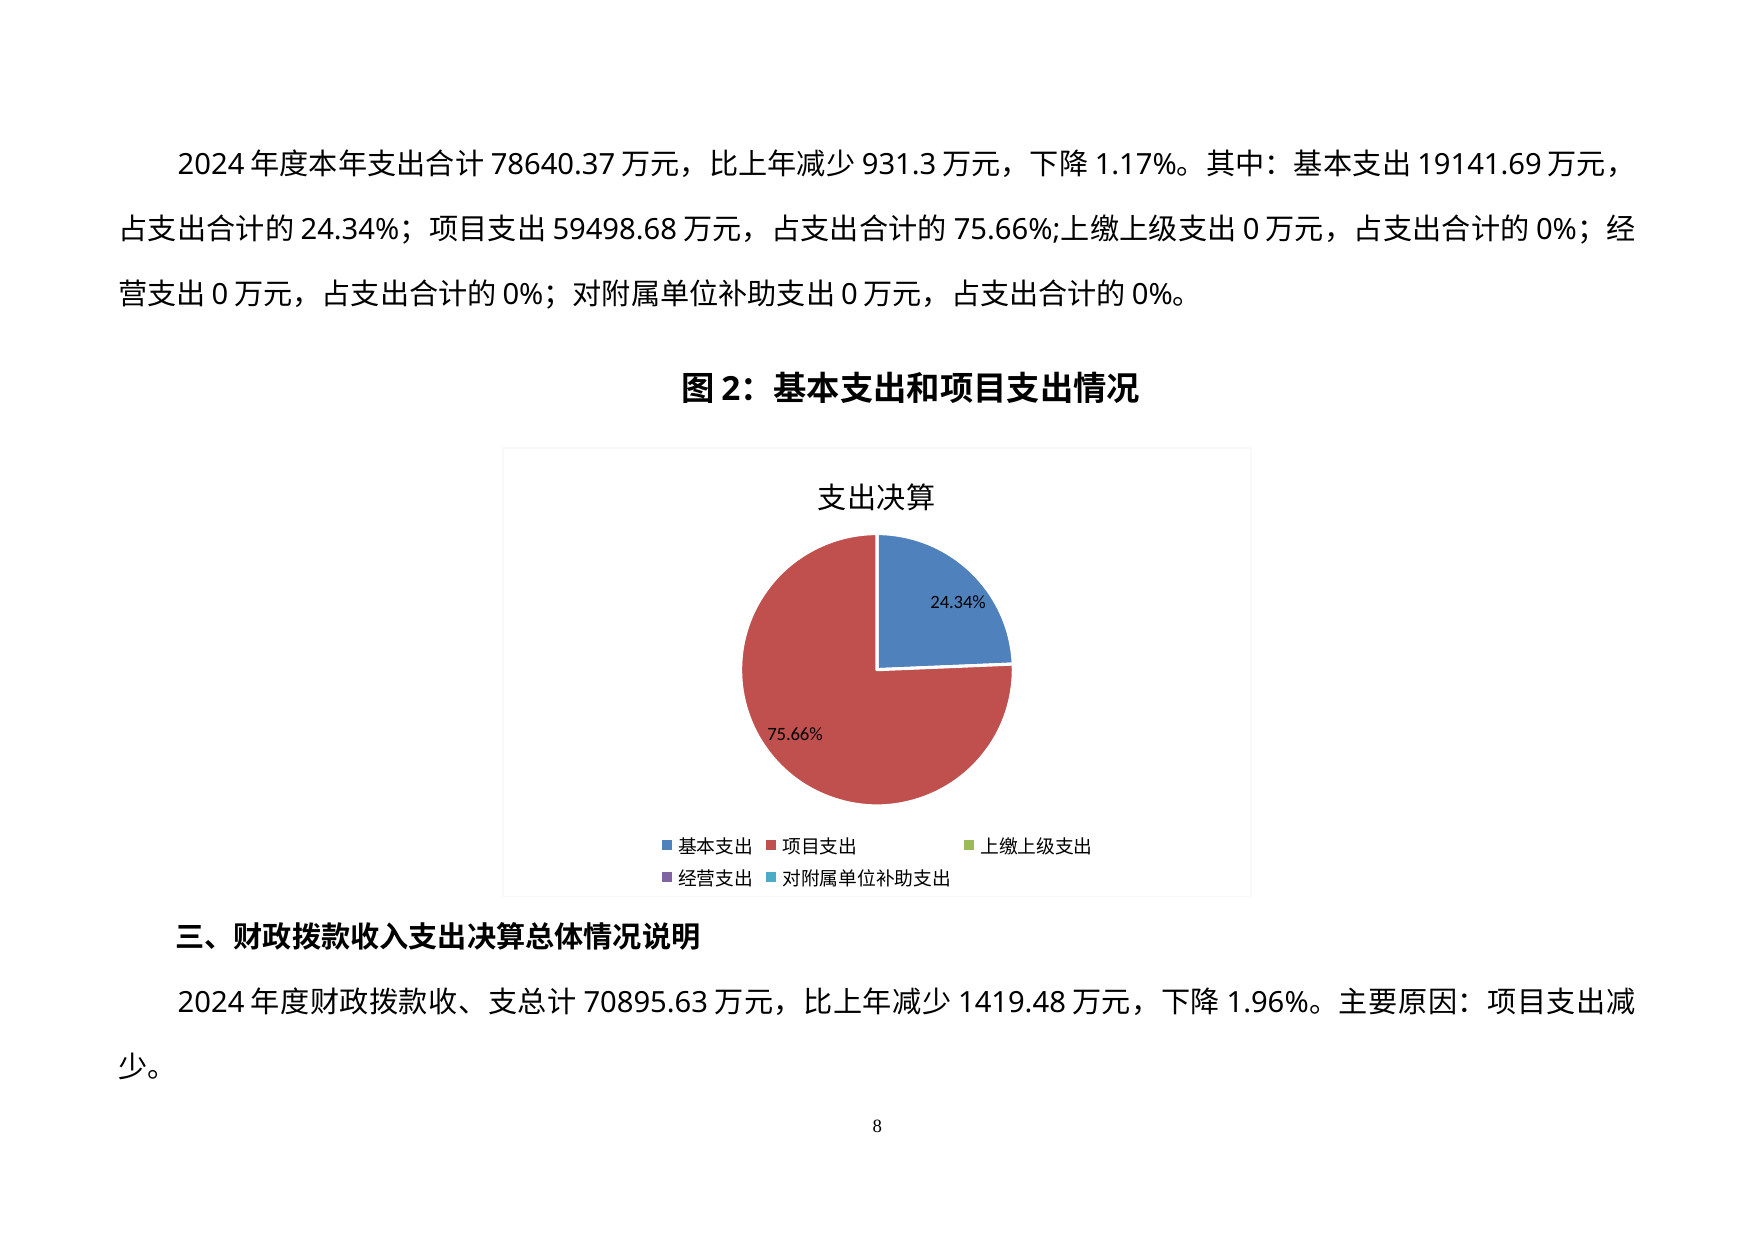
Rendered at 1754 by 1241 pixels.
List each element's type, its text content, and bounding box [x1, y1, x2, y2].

text 三、财政拨款收入支出决算总体情况说明 [118, 902, 1636, 967]
subtitle 图2：基本支出和项目支出情况 [118, 353, 1636, 418]
text 2024年度财政拨款收、支总计70895.63万元，比上年减少1419.48万元，下降1.96%。主要原因：项目支出减少。 [118, 967, 1636, 1097]
text 2024年度本年支出合计78640.37万元，比上年减少931.3万元，下降1.17%。其中：基本支出19141.69万元，占支出合计的24.34%；项目支出59498.68万元，占支出合计的75.66%;上缴上级支出0万元，占支出合计的0%；经营支出0万元，占支出合计的0%；对附属单位补助支出0万元，占支出合计的0%。 [118, 129, 1636, 324]
